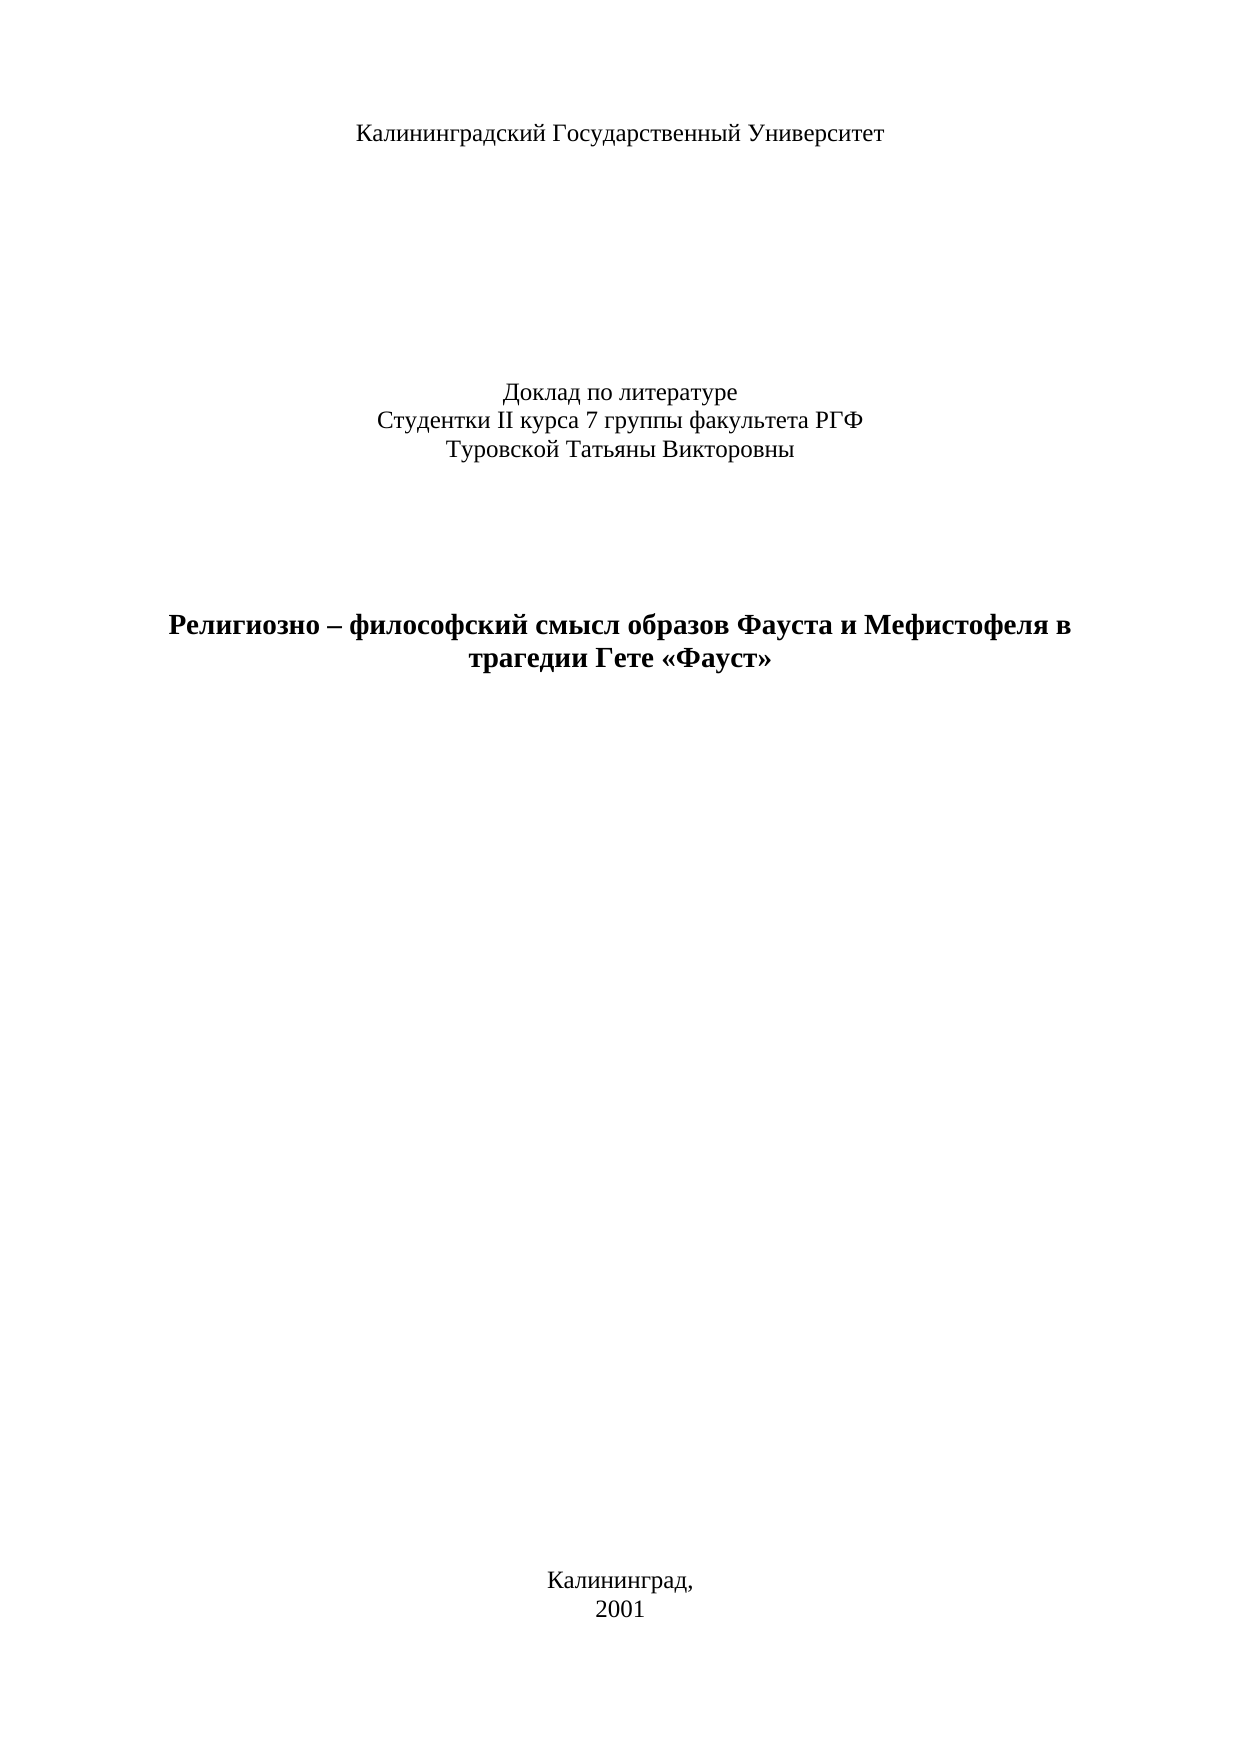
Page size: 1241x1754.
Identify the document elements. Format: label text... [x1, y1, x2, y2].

text Калининградский Государственный Университет [118, 118, 1122, 147]
text Студентки II курса 7 группы факультета РГФ [118, 406, 1122, 434]
text Религиозно – философский смысл образов Фауста и Мефистофеля в трагедии Гете «Фауст» [118, 607, 1122, 674]
text Доклад по литературе [118, 377, 1122, 406]
text Калининград, [118, 1565, 1122, 1594]
text Туровской Татьяны Викторовны [118, 434, 1122, 463]
text 2001 [118, 1594, 1122, 1623]
